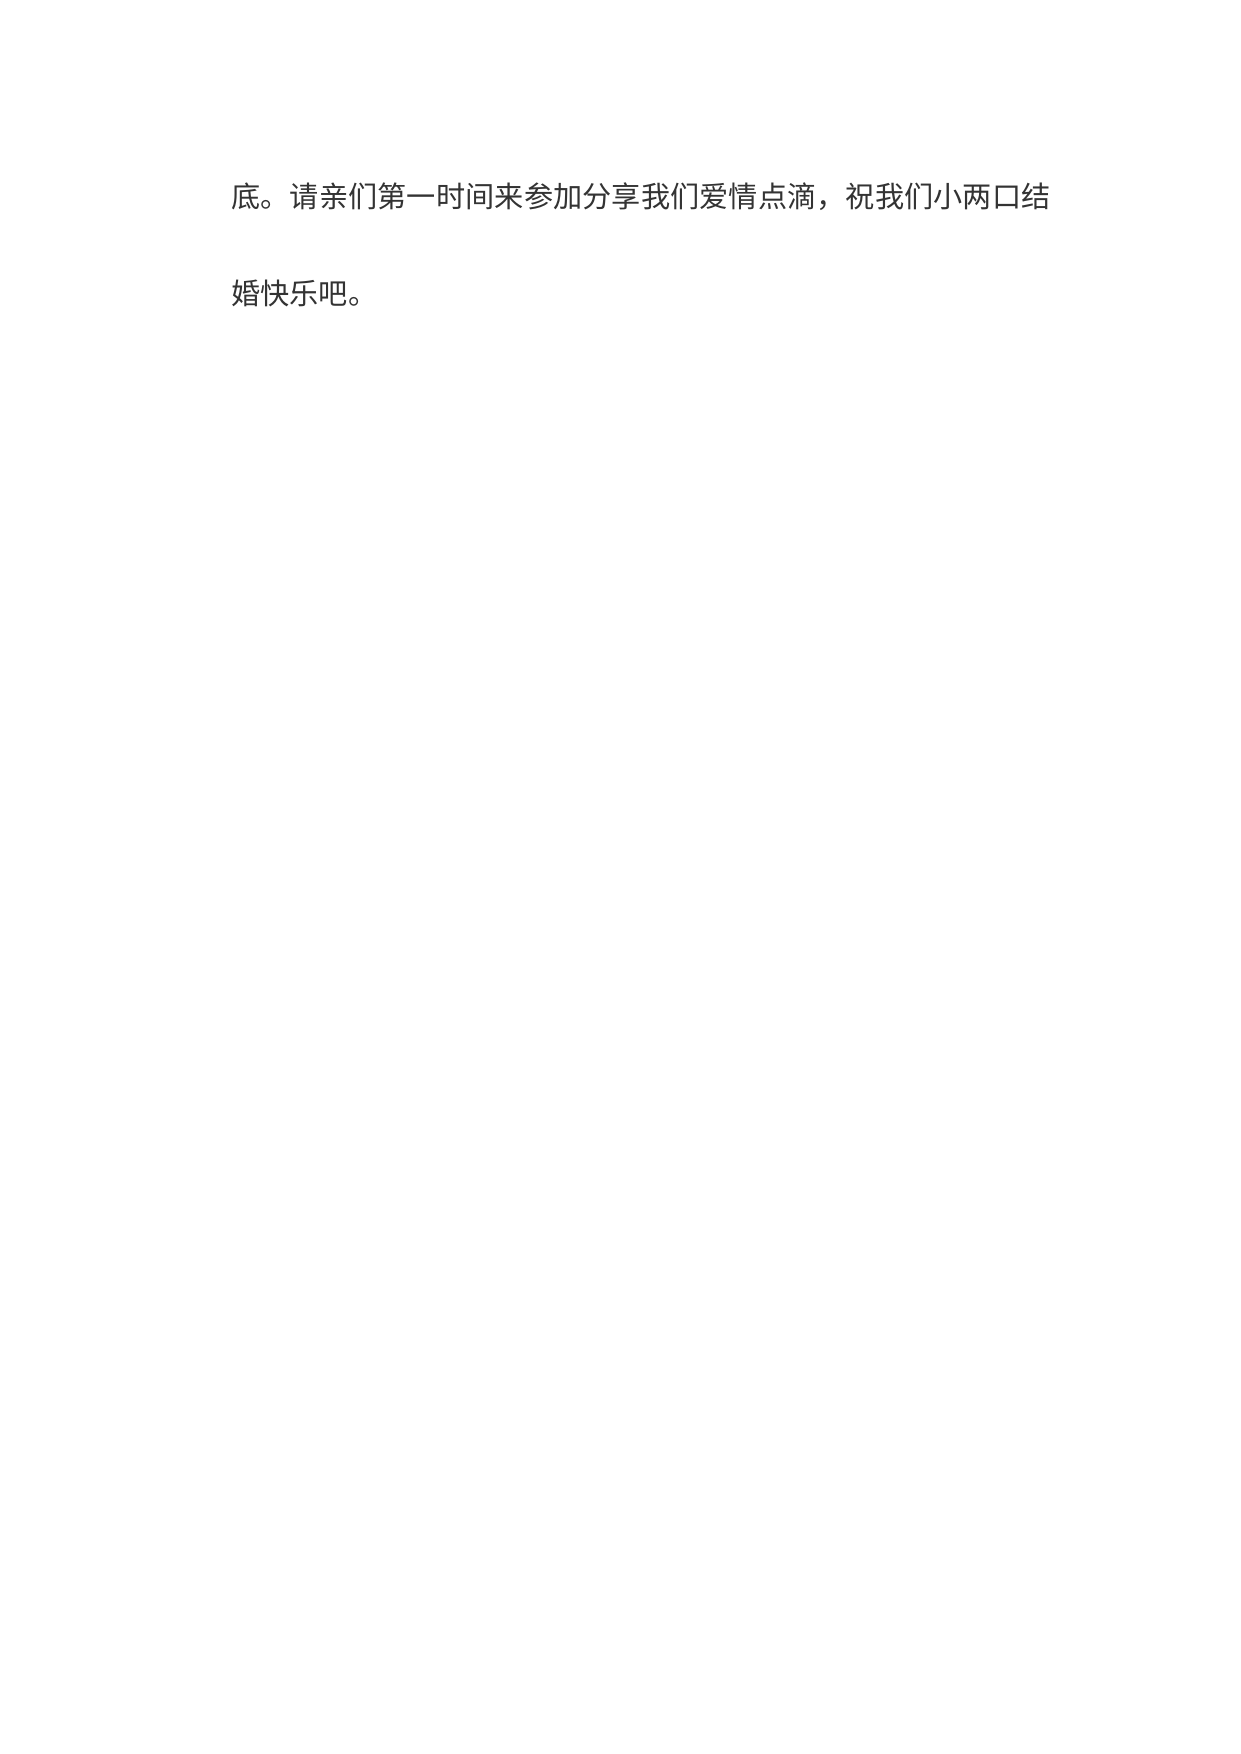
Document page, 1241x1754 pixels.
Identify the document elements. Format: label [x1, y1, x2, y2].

list [187, 162, 1053, 324]
